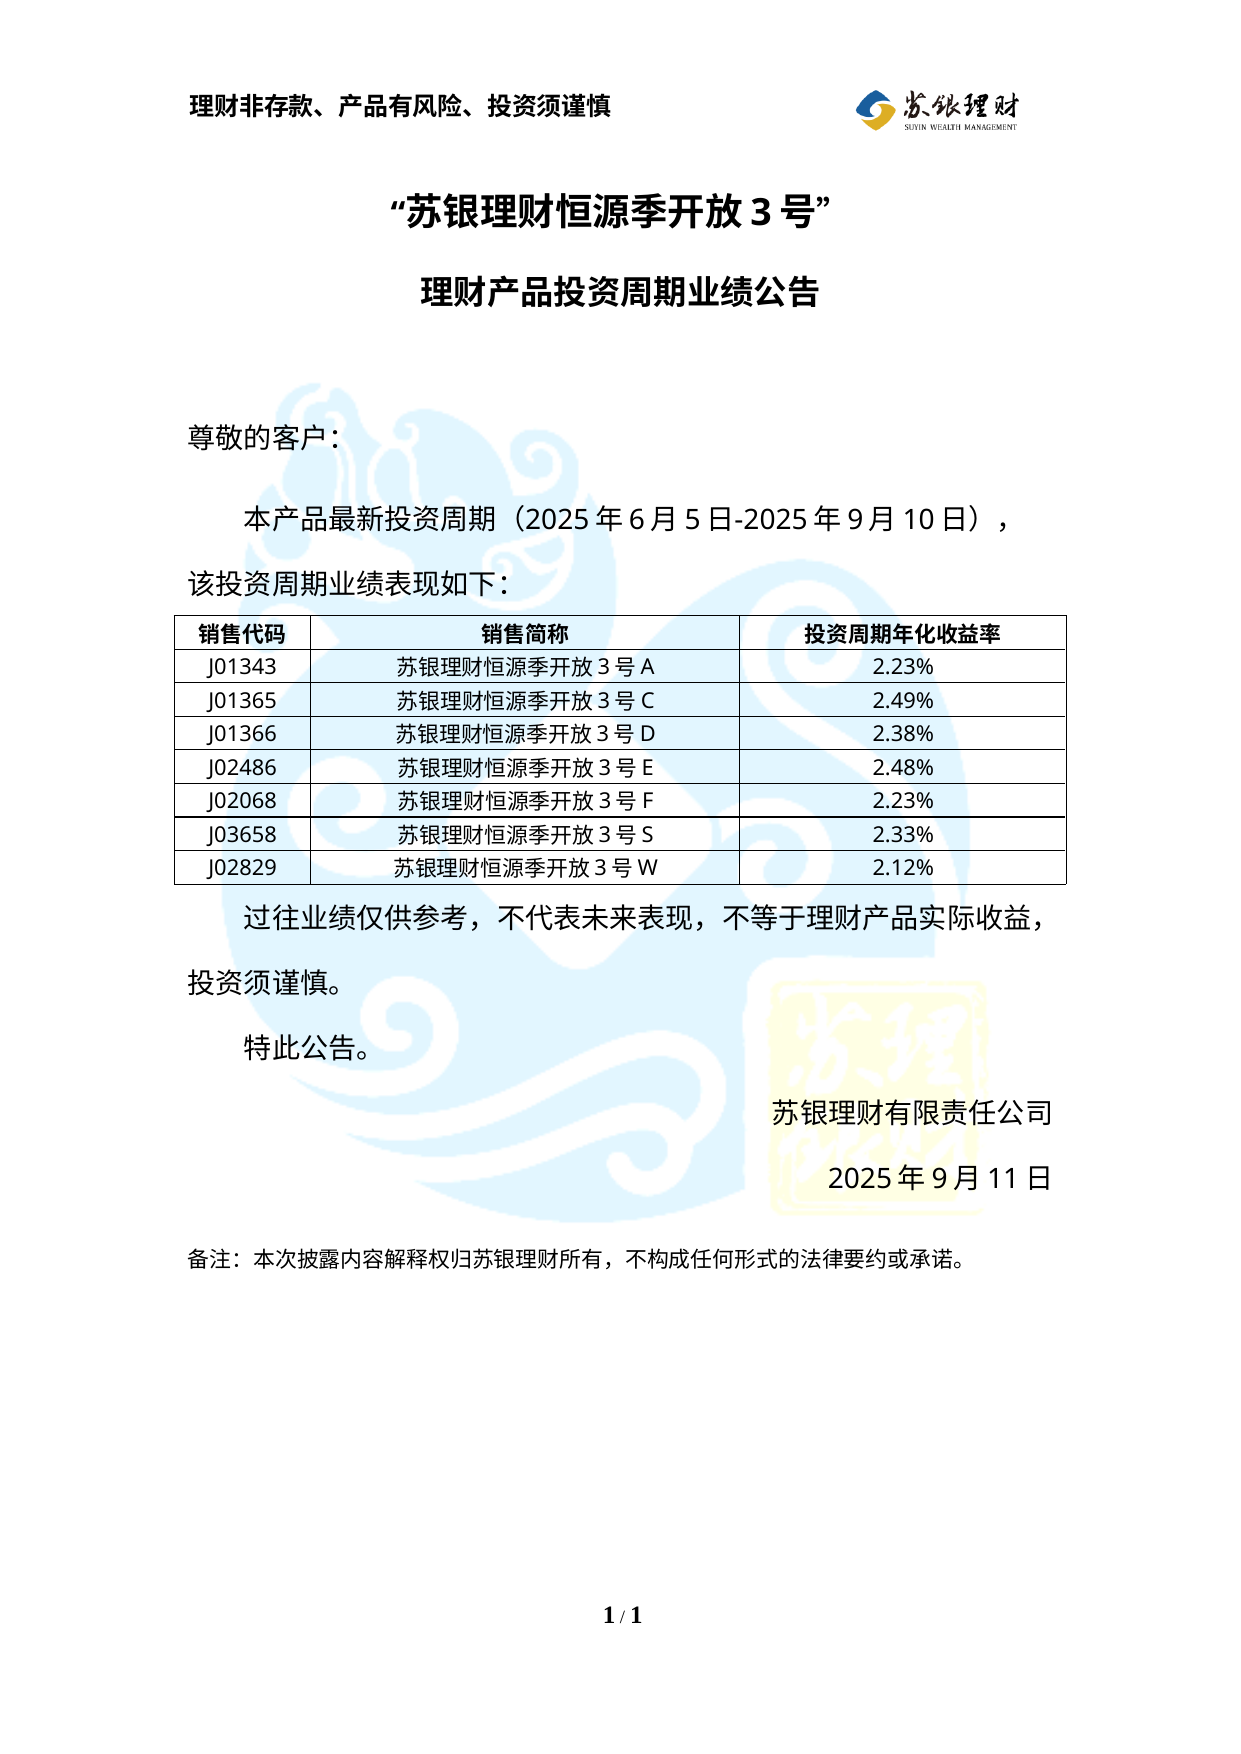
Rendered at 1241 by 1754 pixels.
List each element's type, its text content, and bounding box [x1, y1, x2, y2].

table_cell J01366 [175, 717, 310, 749]
table_cell J02829 [175, 851, 310, 883]
table_cell J02486 [175, 750, 310, 783]
table_cell 苏银理财恒源季开放3号W [311, 851, 739, 883]
table_cell 苏银理财恒源季开放3号E [311, 750, 739, 783]
table_cell 苏银理财恒源季开放3号S [311, 818, 739, 850]
table_header 投资周期年化收益率 [740, 616, 1066, 649]
table_header 销售简称 [311, 616, 739, 649]
text 特此公告。 [187, 1014, 1053, 1079]
table_cell 苏银理财恒源季开放3号F [311, 784, 739, 816]
text 过往业绩仅供参考，不代表未来表现，不等于理财产品实际收益，投资须谨慎。 [187, 885, 1053, 1014]
table_header 销售代码 [175, 616, 310, 649]
text 尊敬的客户： [187, 404, 1053, 469]
table_cell 2.23% [740, 783, 1066, 816]
table_cell 苏银理财恒源季开放3号A [311, 650, 739, 682]
table_cell 2.12% [740, 850, 1066, 883]
text 苏银理财有限责任公司 [187, 1079, 1053, 1144]
picture [831, 73, 1049, 143]
table_cell J01343 [175, 650, 310, 682]
text “苏银理财恒源季开放3号” [187, 176, 1053, 241]
table_cell J01365 [175, 683, 310, 716]
table_cell J03658 [175, 818, 310, 850]
text 理财产品投资周期业绩公告 [187, 258, 1053, 323]
table_cell 苏银理财恒源季开放3号D [311, 717, 739, 749]
table_cell 2.49% [740, 682, 1066, 716]
text 2025年9月11日 [187, 1144, 1053, 1209]
table_cell J02068 [175, 784, 310, 816]
text 本产品最新投资周期（2025年6月5日-2025年9月10日），该投资周期业绩表现如下： [187, 485, 1053, 615]
table_cell 苏银理财恒源季开放3号C [311, 683, 739, 716]
table_cell 2.48% [740, 749, 1066, 783]
table_cell 2.33% [740, 816, 1066, 850]
table_cell 2.38% [740, 716, 1066, 749]
table_cell 2.23% [740, 649, 1066, 682]
text 备注：本次披露内容解释权归苏银理财所有，不构成任何形式的法律要约或承诺。 [187, 1241, 1053, 1274]
